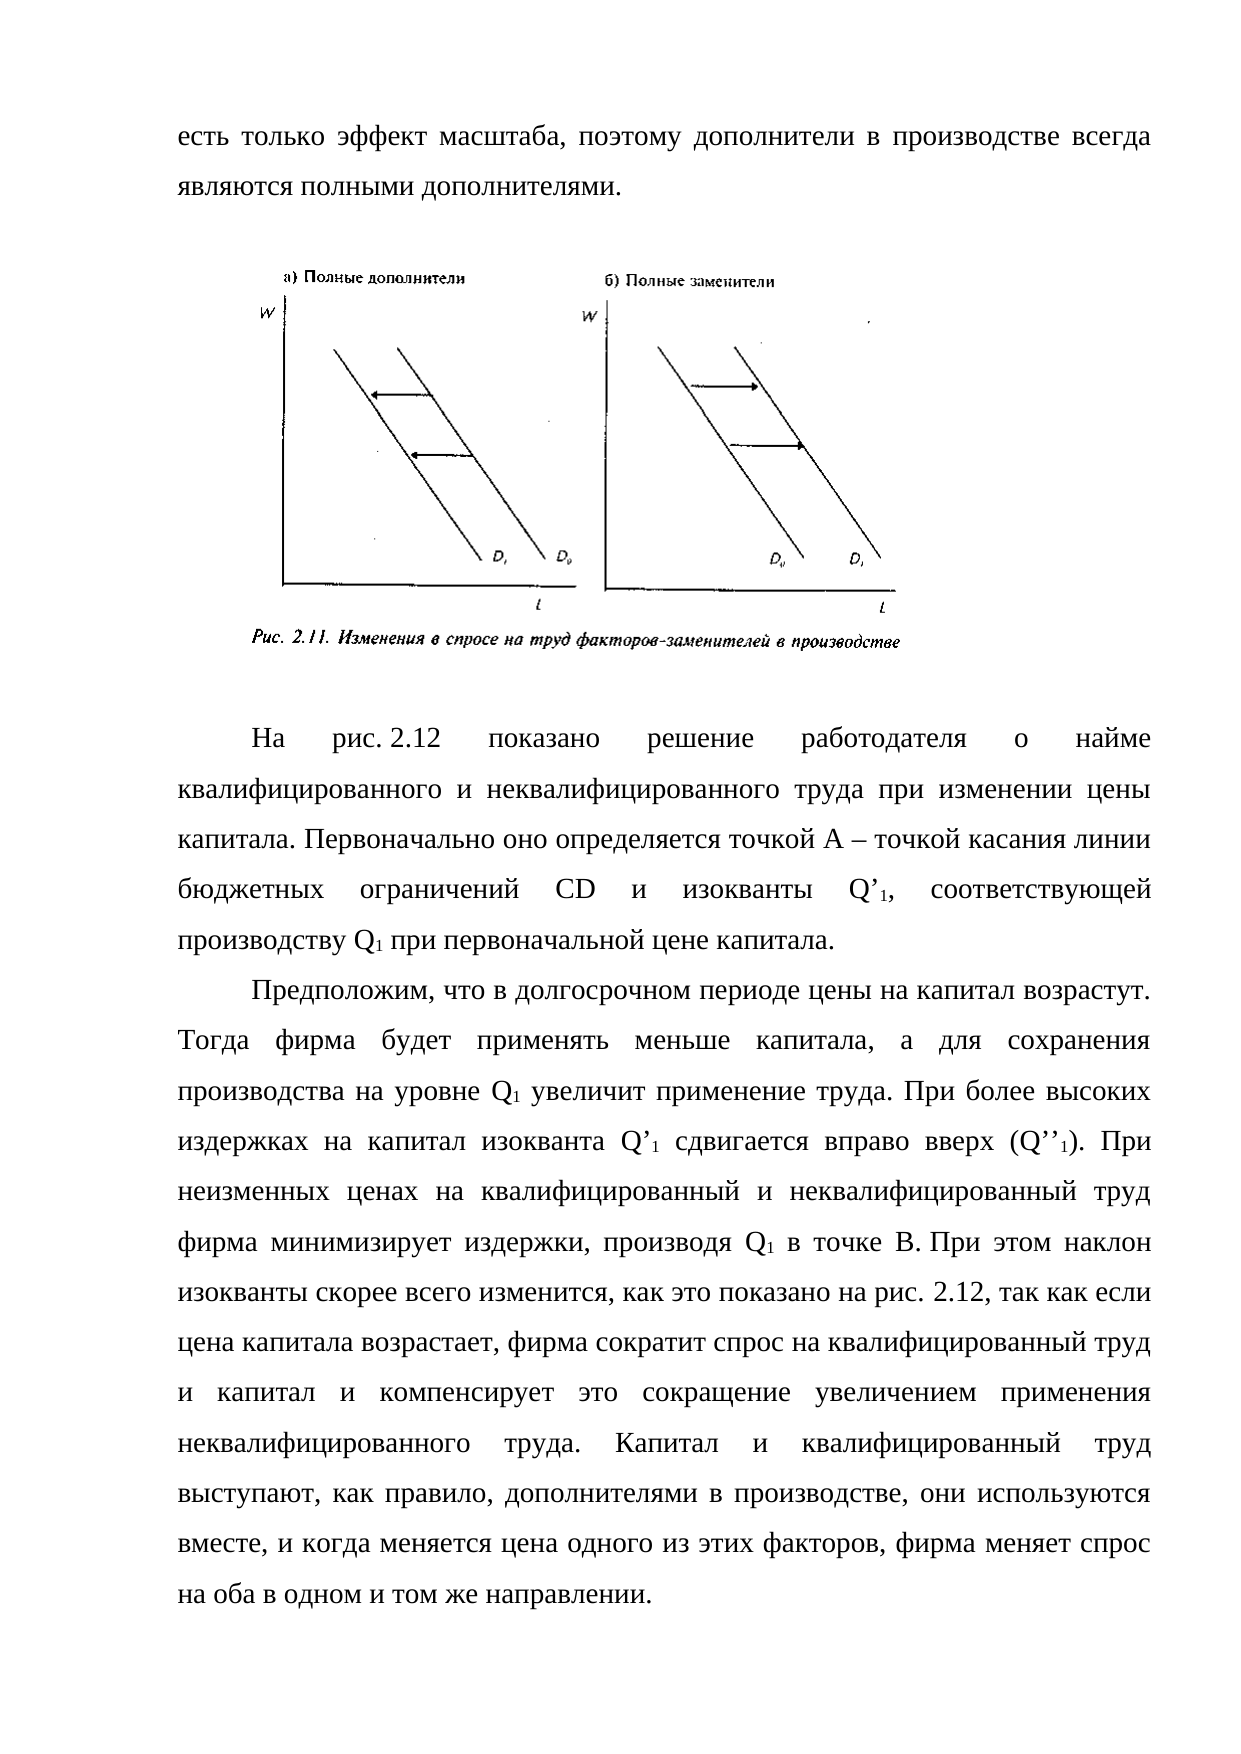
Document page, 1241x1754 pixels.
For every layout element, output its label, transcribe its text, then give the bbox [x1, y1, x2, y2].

picture [251, 268, 914, 659]
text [177, 118, 1152, 202]
text Предположим, что в долгосрочном периоде цены на капитал возрастут. Тогда фирма будет применять меньше капитала, а для сохранения производства на уровне Q1 увеличит применение труда. При более высоких издержках на капитал изокванта Q’1 сдвигается вправо вверх (Q’’1). При неизменных ценах на квалифицированный и неквалифицированный труд фирма минимизирует издержки, производя Q1 в точке В. При этом наклон изокванты скорее всего изменится, как это показано на рис. 2.12, так как если цена капитала возрастает, фирма сократит спрос на квалифицированный труд и капитал и компенсирует это сокращение увеличением применения неквалифицированного труда. Капитал и квалифицированный труд выступают, как правило, дополнителями в производстве, они используются вместе, и когда меняется цена одного из этих факторов, фирма меняет спрос на оба в одном и том же направлении. [177, 972, 1152, 1609]
text На рис. 2.12 показано решение работодателя о найме квалифицированного и неквалифицированного труда при изменении цены капитала. Первоначально оно определяется точкой А – точкой касания линии бюджетных ограничений CD и изокванты Q’1, соответствующей производству Q1 при первоначальной цене капитала. [177, 721, 1152, 955]
